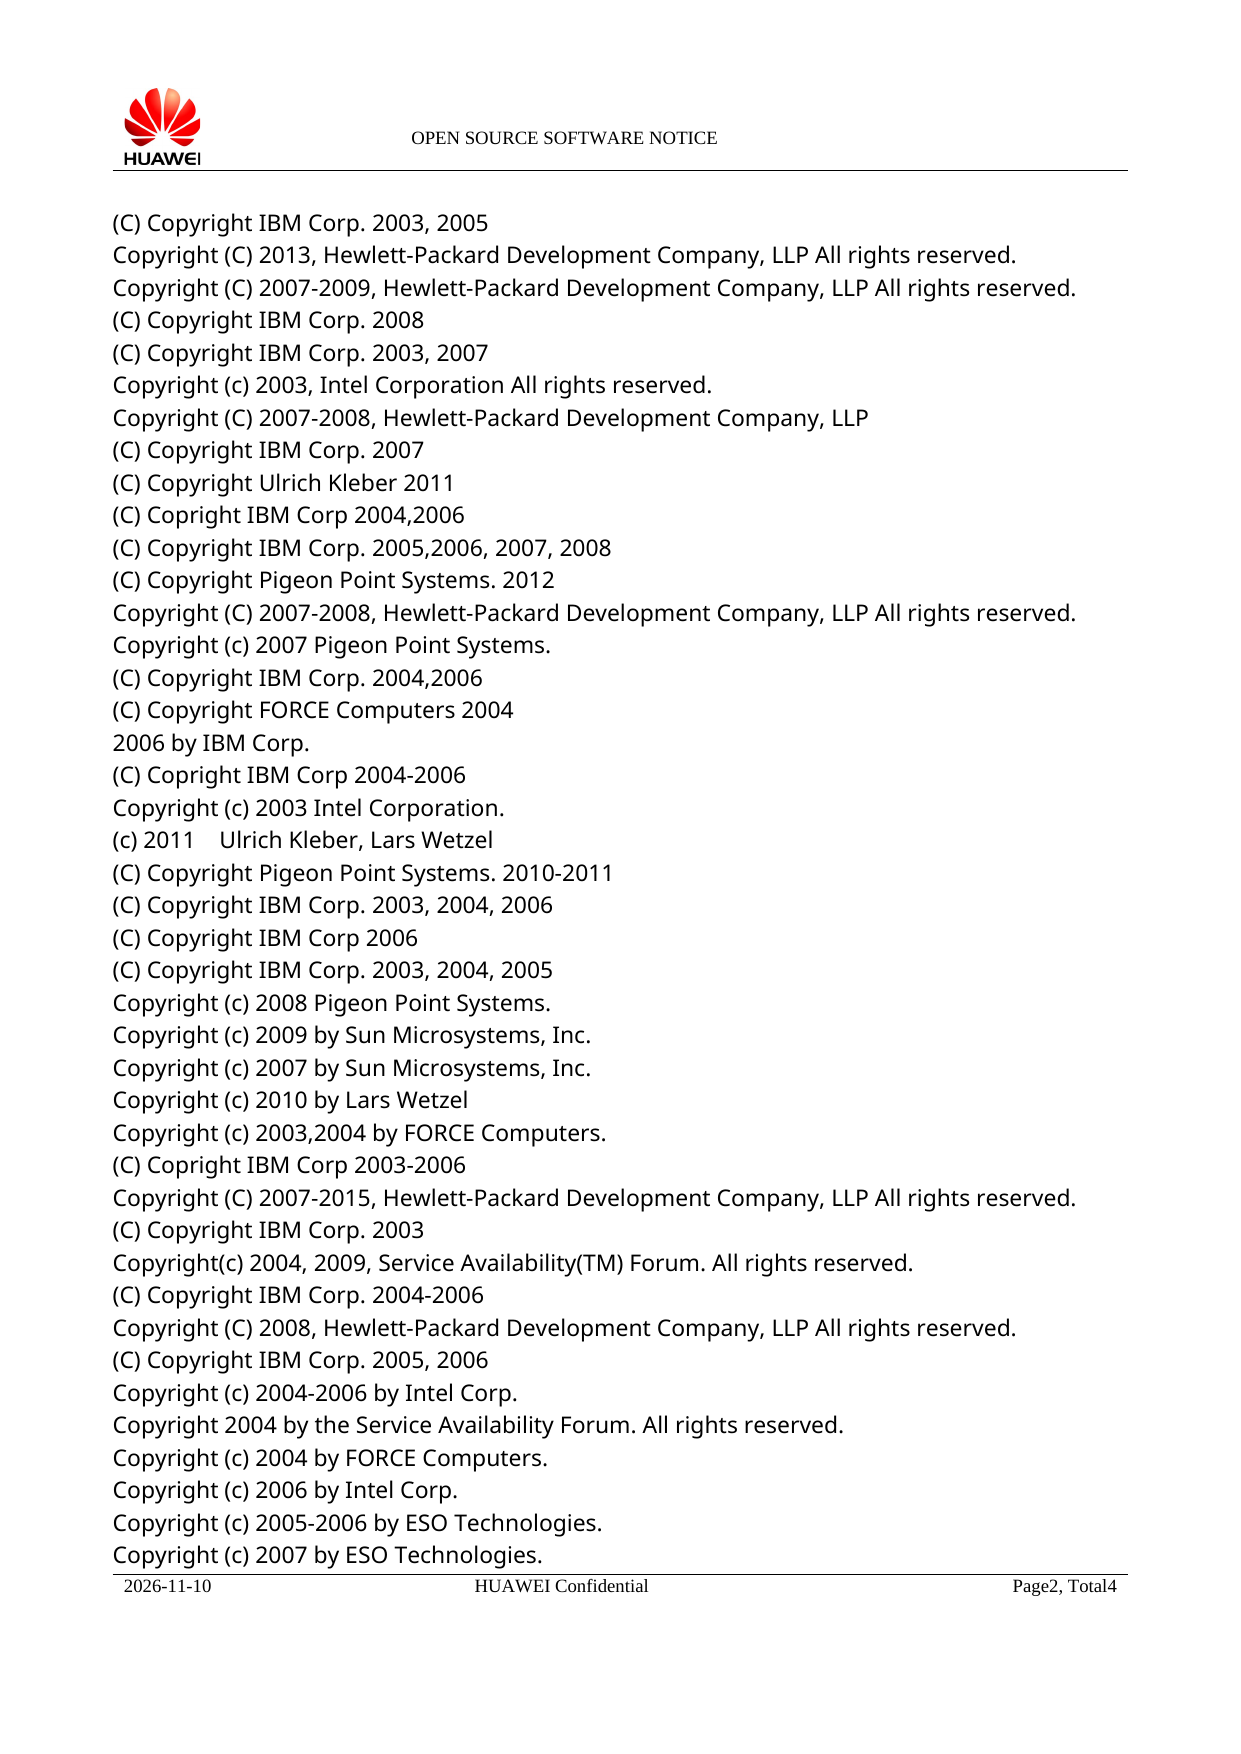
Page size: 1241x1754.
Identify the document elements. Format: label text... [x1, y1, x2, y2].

picture [124, 88, 201, 165]
